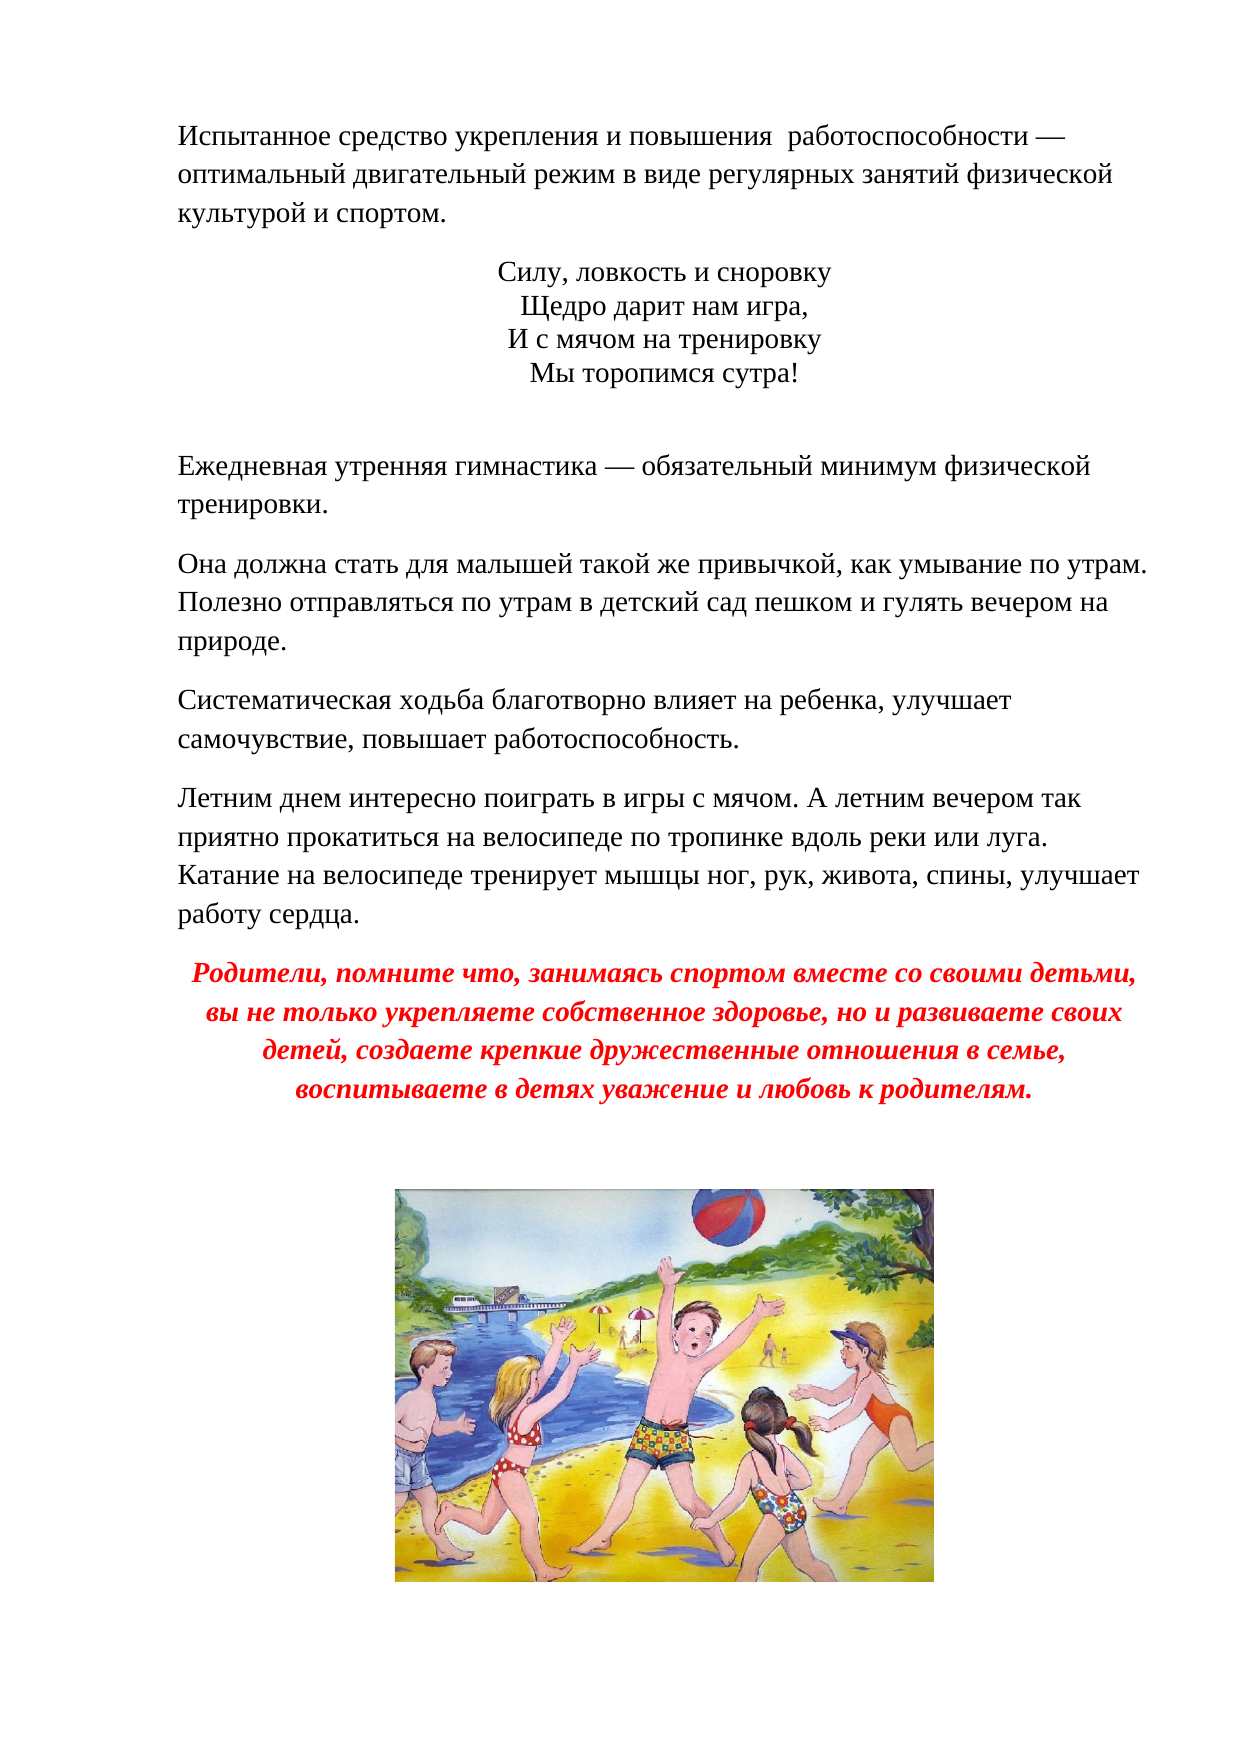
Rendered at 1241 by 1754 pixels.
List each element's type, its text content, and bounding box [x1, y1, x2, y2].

text Испытанное средство укрепления и повышения работоспособности — оптимальный двигательный режим в виде регулярных занятий физической культурой и спортом. [177, 118, 1152, 229]
text И с мячом на тренировку [177, 322, 1152, 355]
text Силу, ловкость и сноровку [177, 254, 1152, 288]
picture [394, 1189, 934, 1582]
text Родители, помните что, занимаясь спортом вместе со своими детьми, вы не только укрепляете собственное здоровье, но и развиваете своих детей, создаете крепкие дружественные отношения в семье, воспитываете в детях уважение и любовь к родителям. [177, 955, 1152, 1104]
text Ежедневная утренняя гимнастика — обязательный минимум физической тренировки. [177, 448, 1152, 520]
text Щедро дарит нам игра, [177, 288, 1152, 322]
text Систематическая ходьба благотворно влияет на ребенка, улучшает самочувствие, повышает работоспособность. [177, 682, 1152, 754]
text Мы торопимся сутра! [177, 355, 1152, 389]
text Она должна стать для малышей такой же привычкой, как умывание по утрам. Полезно отправляться по утрам в детский сад пешком и гулять вечером на природе. [177, 546, 1152, 657]
text Летним днем интересно поиграть в игры с мячом. А летним вечером так приятно прокатиться на велосипеде по тропинке вдоль реки или луга. Катание на велосипеде тренирует мышцы ног, рук, живота, спины, улучшает работу сердца. [177, 780, 1152, 929]
